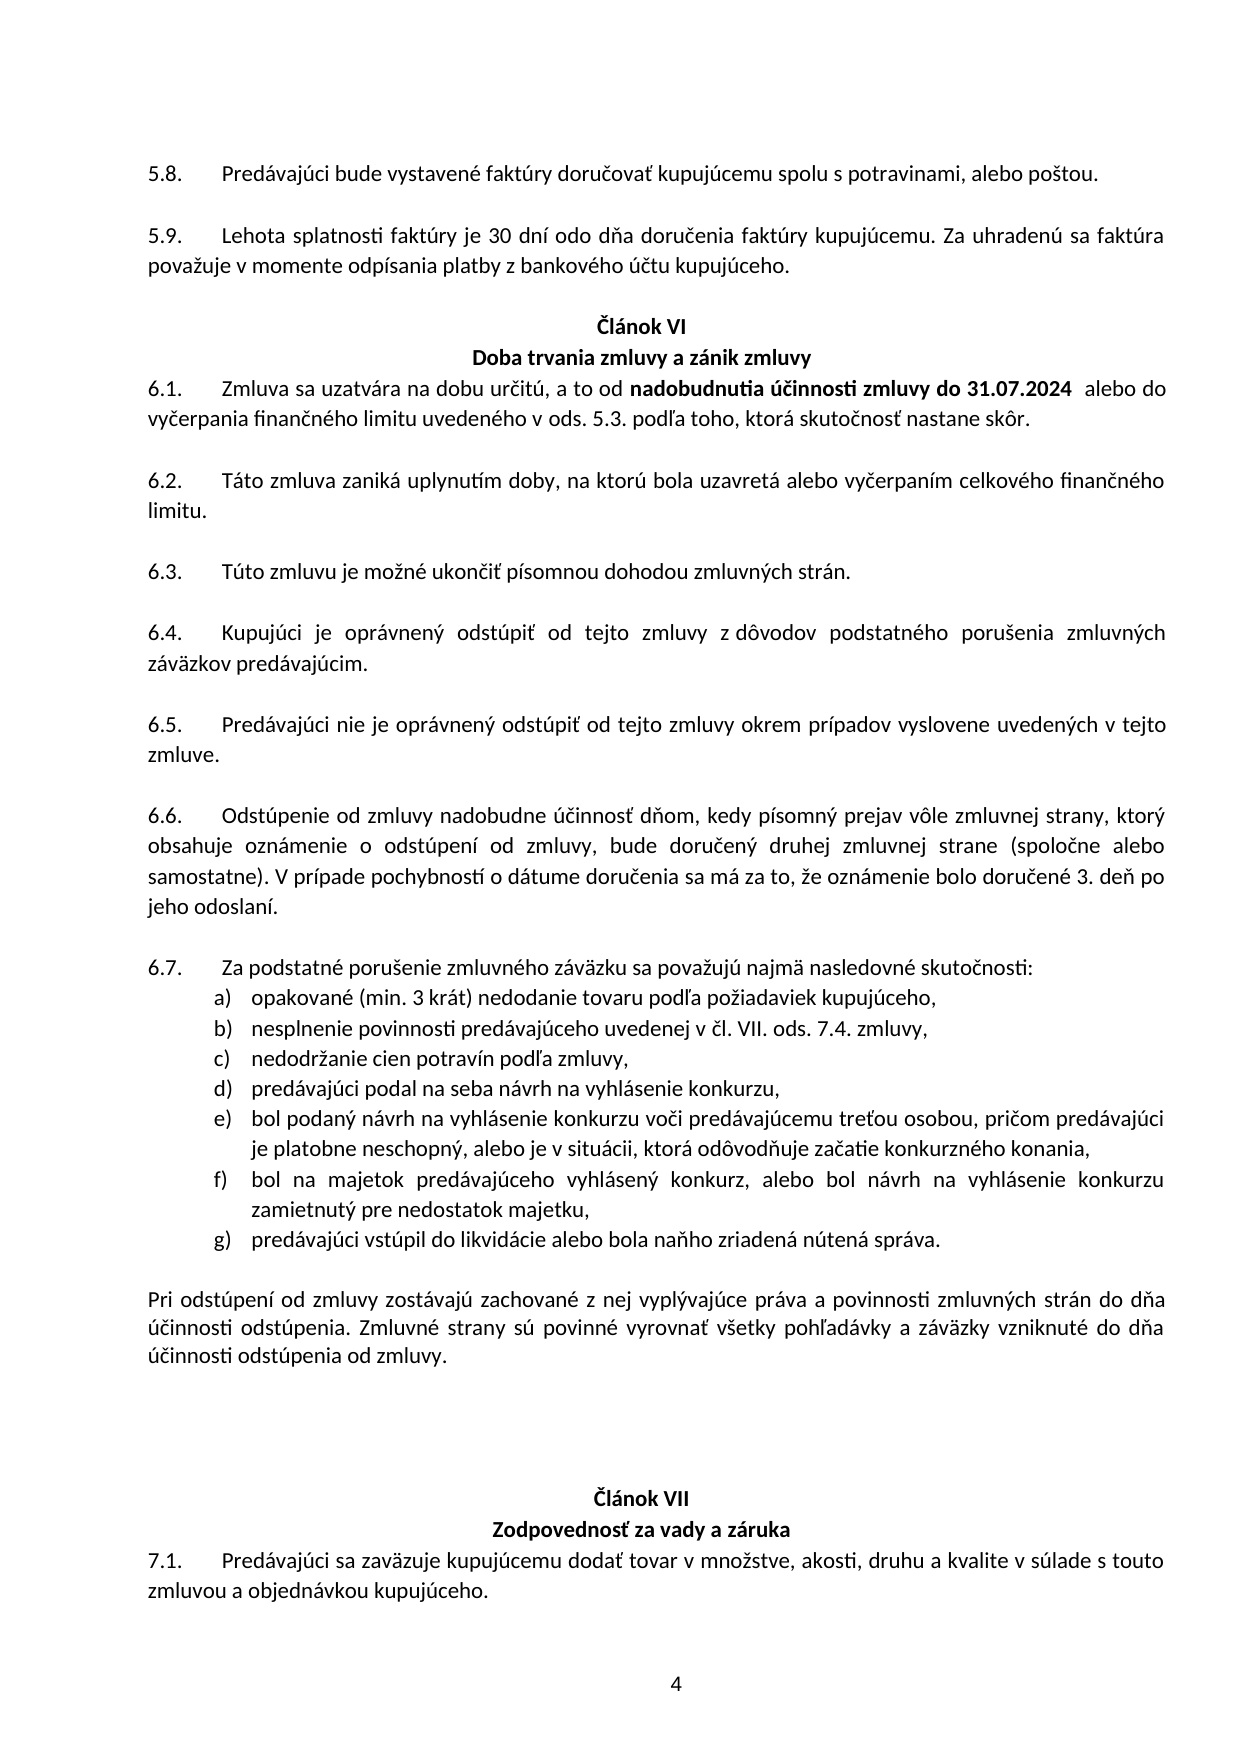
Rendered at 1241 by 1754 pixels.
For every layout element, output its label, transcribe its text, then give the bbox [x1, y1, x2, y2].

list Článok VII [147, 1484, 1136, 1512]
text Pri odstúpení od zmluvy zostávajú zachované z nej vyplývajúce práva a povinnosti zmluvných strán do dňa účinnosti odstúpenia. Zmluvné strany sú povinné vyrovnať všetky pohľadávky a záväzky vzniknuté do dňa účinnosti odstúpenia od zmluvy. [148, 1286, 1166, 1369]
list Za podstatné porušenie zmluvného záväzku sa považujú najmä nasledovné skutočnosti: [148, 953, 1166, 981]
list nedodržanie cien potravín podľa zmluvy, [214, 1044, 1166, 1072]
list Predávajúci bude vystavené faktúry doručovať kupujúcemu spolu s potravinami, alebo poštou. [148, 159, 1166, 187]
list opakované (min. 3 krát) nedodanie tovaru podľa požiadaviek kupujúceho, [214, 983, 1166, 1011]
list Táto zmluva zaniká uplynutím doby, na ktorú bola uzavretá alebo vyčerpaním celkového finančného limitu. [148, 466, 1166, 524]
list predávajúci podal na seba návrh na vyhlásenie konkurzu, [214, 1074, 1166, 1102]
list Zmluva sa uzatvára na dobu určitú, a to od nadobudnutia účinnosti zmluvy do 31.07.2024 alebo do vyčerpania finančného limitu uvedeného v ods. 5.3. podľa toho, ktorá skutočnosť nastane skôr. [148, 374, 1166, 432]
list predávajúci vstúpil do likvidácie alebo bola naňho zriadená nútená správa. [214, 1225, 1166, 1253]
list Lehota splatnosti faktúry je 30 dní odo dňa doručenia faktúry kupujúcemu. Za uhradenú sa faktúra považuje v momente odpísania platby z bankového účtu kupujúceho. [148, 221, 1166, 279]
list Predávajúci sa zaväzuje kupujúcemu dodať tovar v množstve, akosti, druhu a kvalite v súlade s touto zmluvou a objednávkou kupujúceho. [148, 1546, 1166, 1604]
list nesplnenie povinnosti predávajúceho uvedenej v čl. VII. ods. 7.4. zmluvy, [214, 1014, 1166, 1042]
list Doba trvania zmluvy a zánik zmluvy [147, 343, 1136, 371]
list Túto zmluvu je možné ukončiť písomnou dohodou zmluvných strán. [148, 557, 1166, 585]
list Predávajúci nie je oprávnený odstúpiť od tejto zmluvy okrem prípadov vyslovene uvedených v tejto zmluve. [148, 710, 1166, 768]
list bol na majetok predávajúceho vyhlásený konkurz, alebo bol návrh na vyhlásenie konkurzu zamietnutý pre nedostatok majetku, [214, 1165, 1166, 1223]
list Zodpovednosť za vady a záruka [147, 1515, 1136, 1543]
list bol podaný návrh na vyhlásenie konkurzu voči predávajúcemu treťou osobou, pričom predávajúci je platobne neschopný, alebo je v situácii, ktorá odôvodňuje začatie konkurzného konania, [214, 1104, 1166, 1162]
list Článok VI [147, 312, 1136, 340]
list Kupujúci je oprávnený odstúpiť od tejto zmluvy z dôvodov podstatného porušenia zmluvných záväzkov predávajúcim. [148, 618, 1166, 677]
list Odstúpenie od zmluvy nadobudne účinnosť dňom, kedy písomný prejav vôle zmluvnej strany, ktorý obsahuje oznámenie o odstúpení od zmluvy, bude doručený druhej zmluvnej strane (spoločne alebo samostatne). V prípade pochybností o dátume doručenia sa má za to, že oznámenie bolo doručené 3. deň po jeho odoslaní. [148, 801, 1166, 920]
